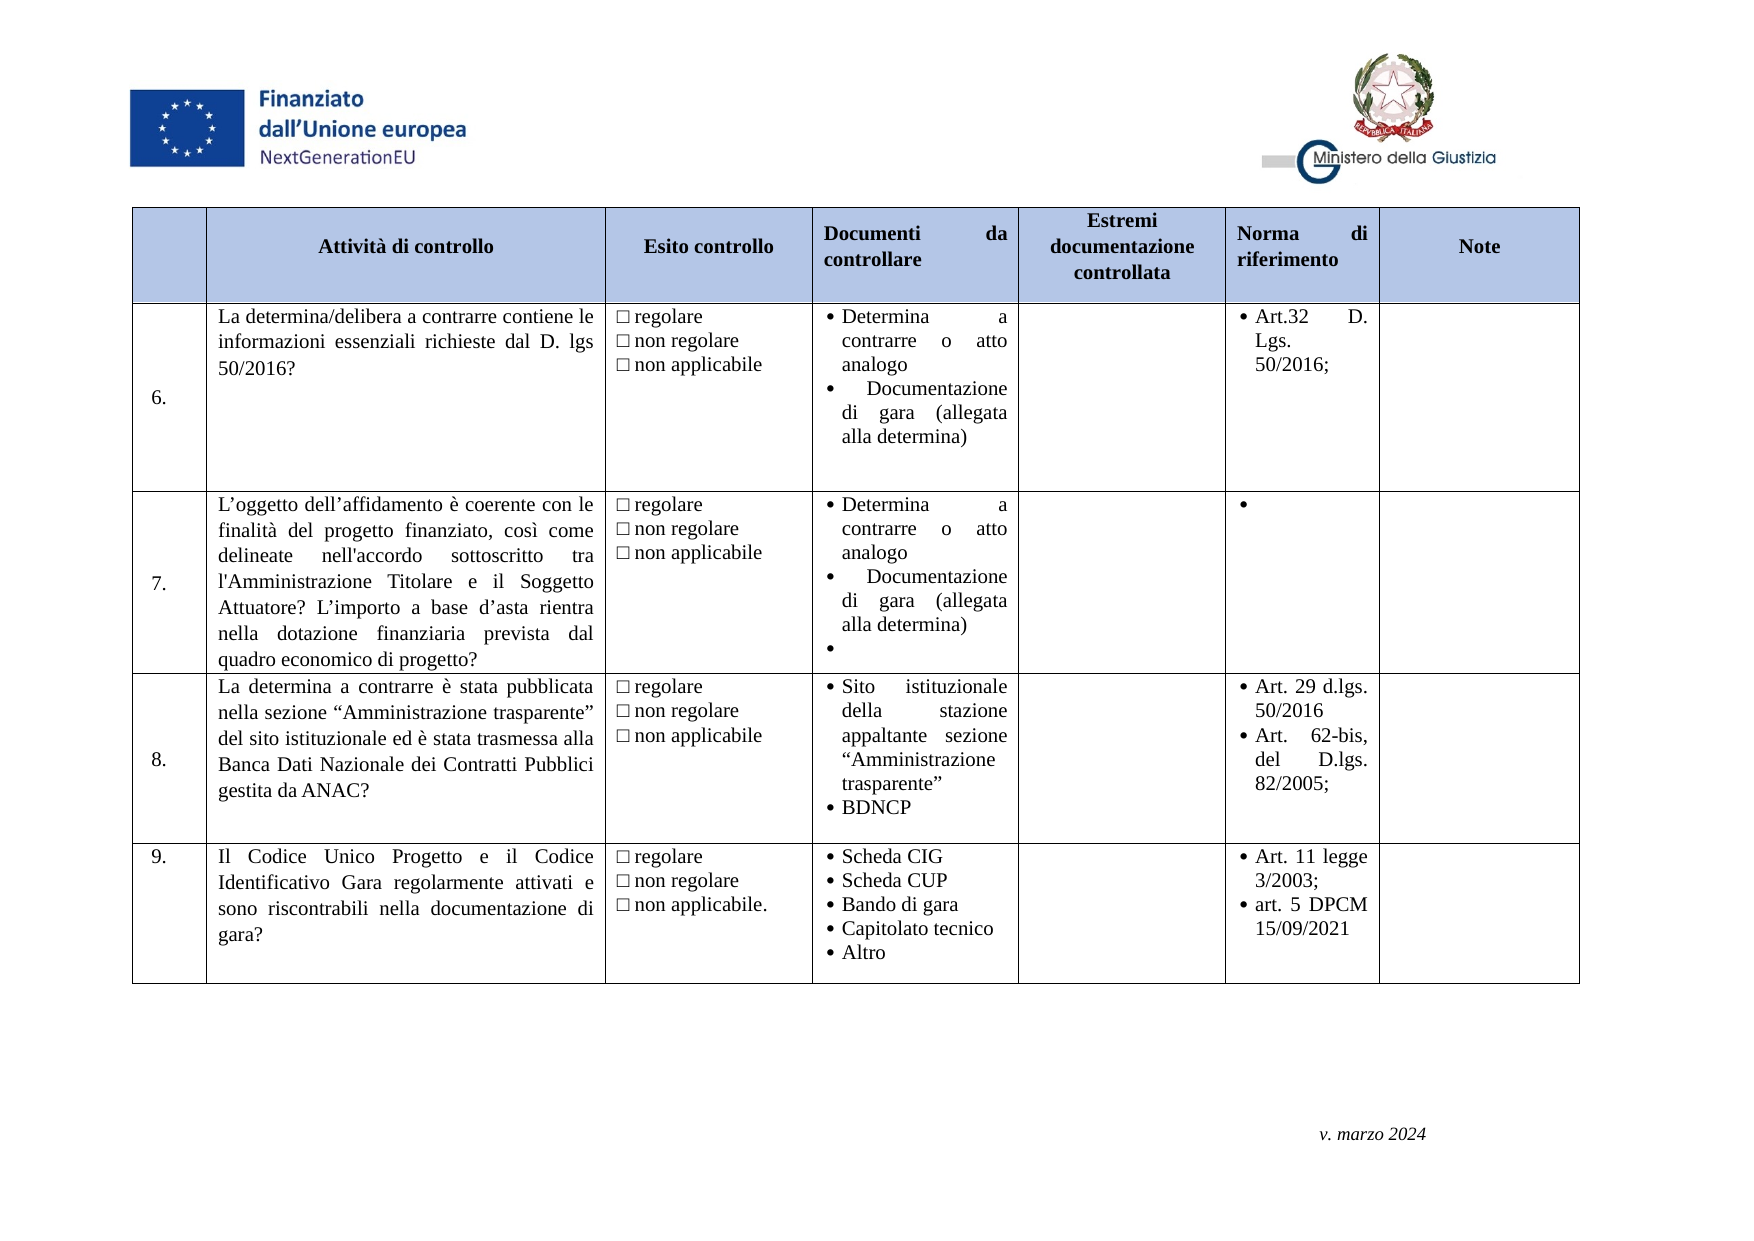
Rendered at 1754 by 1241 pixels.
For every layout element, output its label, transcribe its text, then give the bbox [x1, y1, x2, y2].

table_header Note [1380, 208, 1579, 302]
table_cell Scheda CIG Scheda CUP Bando di gara Capitolato tecnico Altro [813, 844, 1018, 983]
table_cell Art.32 D. Lgs. 50/2016; [1226, 304, 1379, 491]
table_cell □ regolare □ non regolare □ non applicabile [606, 674, 812, 843]
table_cell □ regolare □ non regolare □ non applicabile. [606, 844, 812, 983]
table_cell Sito istituzionale della stazione appaltante sezione “Amministrazione trasparente” BDNCP [813, 674, 1018, 843]
table_cell [1019, 844, 1225, 983]
table_cell La determina/delibera a contrarre contiene le informazioni essenziali richieste dal D. lgs 50/2016? [207, 304, 605, 491]
picture [1199, 42, 1605, 227]
table_cell □ regolare □ non regolare □ non applicabile [606, 304, 812, 491]
table_cell Art. 11 legge 3/2003; art. 5 DPCM 15/09/2021 [1226, 844, 1379, 983]
table_cell □ regolare □ non regolare □ non applicabile [606, 492, 812, 673]
table_header Estremi documentazione controllata [1019, 208, 1225, 302]
table_cell [1380, 844, 1579, 983]
table_header [133, 208, 206, 302]
table_cell [1226, 492, 1379, 673]
table_cell [1380, 492, 1579, 673]
table_cell [133, 844, 206, 983]
table_cell Determina a contrarre o atto analogo Documentazione di gara (allegata alla determina) [813, 492, 1018, 673]
table_cell [133, 304, 206, 491]
picture [118, 80, 485, 177]
table_cell Determina a contrarre o atto analogo Documentazione di gara (allegata alla determina) [813, 304, 1018, 491]
table_header Documenti da controllare [813, 208, 1018, 302]
table_header Esito controllo [606, 208, 812, 302]
table_header Attività di controllo [207, 208, 605, 302]
table_cell Il Codice Unico Progetto e il Codice Identificativo Gara regolarmente attivati e sono riscontrabili nella documentazione di gara? [207, 844, 605, 983]
table_cell [1380, 304, 1579, 491]
table_cell [133, 674, 206, 843]
table_cell [1380, 674, 1579, 843]
table_header Norma di riferimento [1226, 208, 1379, 302]
table_cell Art. 29 d.lgs. 50/2016 Art. 62-bis, del D.lgs. 82/2005; [1226, 674, 1379, 843]
table_cell La determina a contrarre è stata pubblicata nella sezione “Amministrazione trasparente” del sito istituzionale ed è stata trasmessa alla Banca Dati Nazionale dei Contratti Pubblici gestita da ANAC? [207, 674, 605, 843]
table_cell [1019, 304, 1225, 491]
table_cell [1019, 674, 1225, 843]
table_cell L’oggetto dell’affidamento è coerente con le finalità del progetto finanziato, così come delineate nell'accordo sottoscritto tra l'Amministrazione Titolare e il Soggetto Attuatore? L’importo a base d’asta rientra nella dotazione finanziaria prevista dal quadro economico di progetto? [207, 492, 605, 673]
table_cell [133, 492, 206, 673]
table_cell [1019, 492, 1225, 673]
